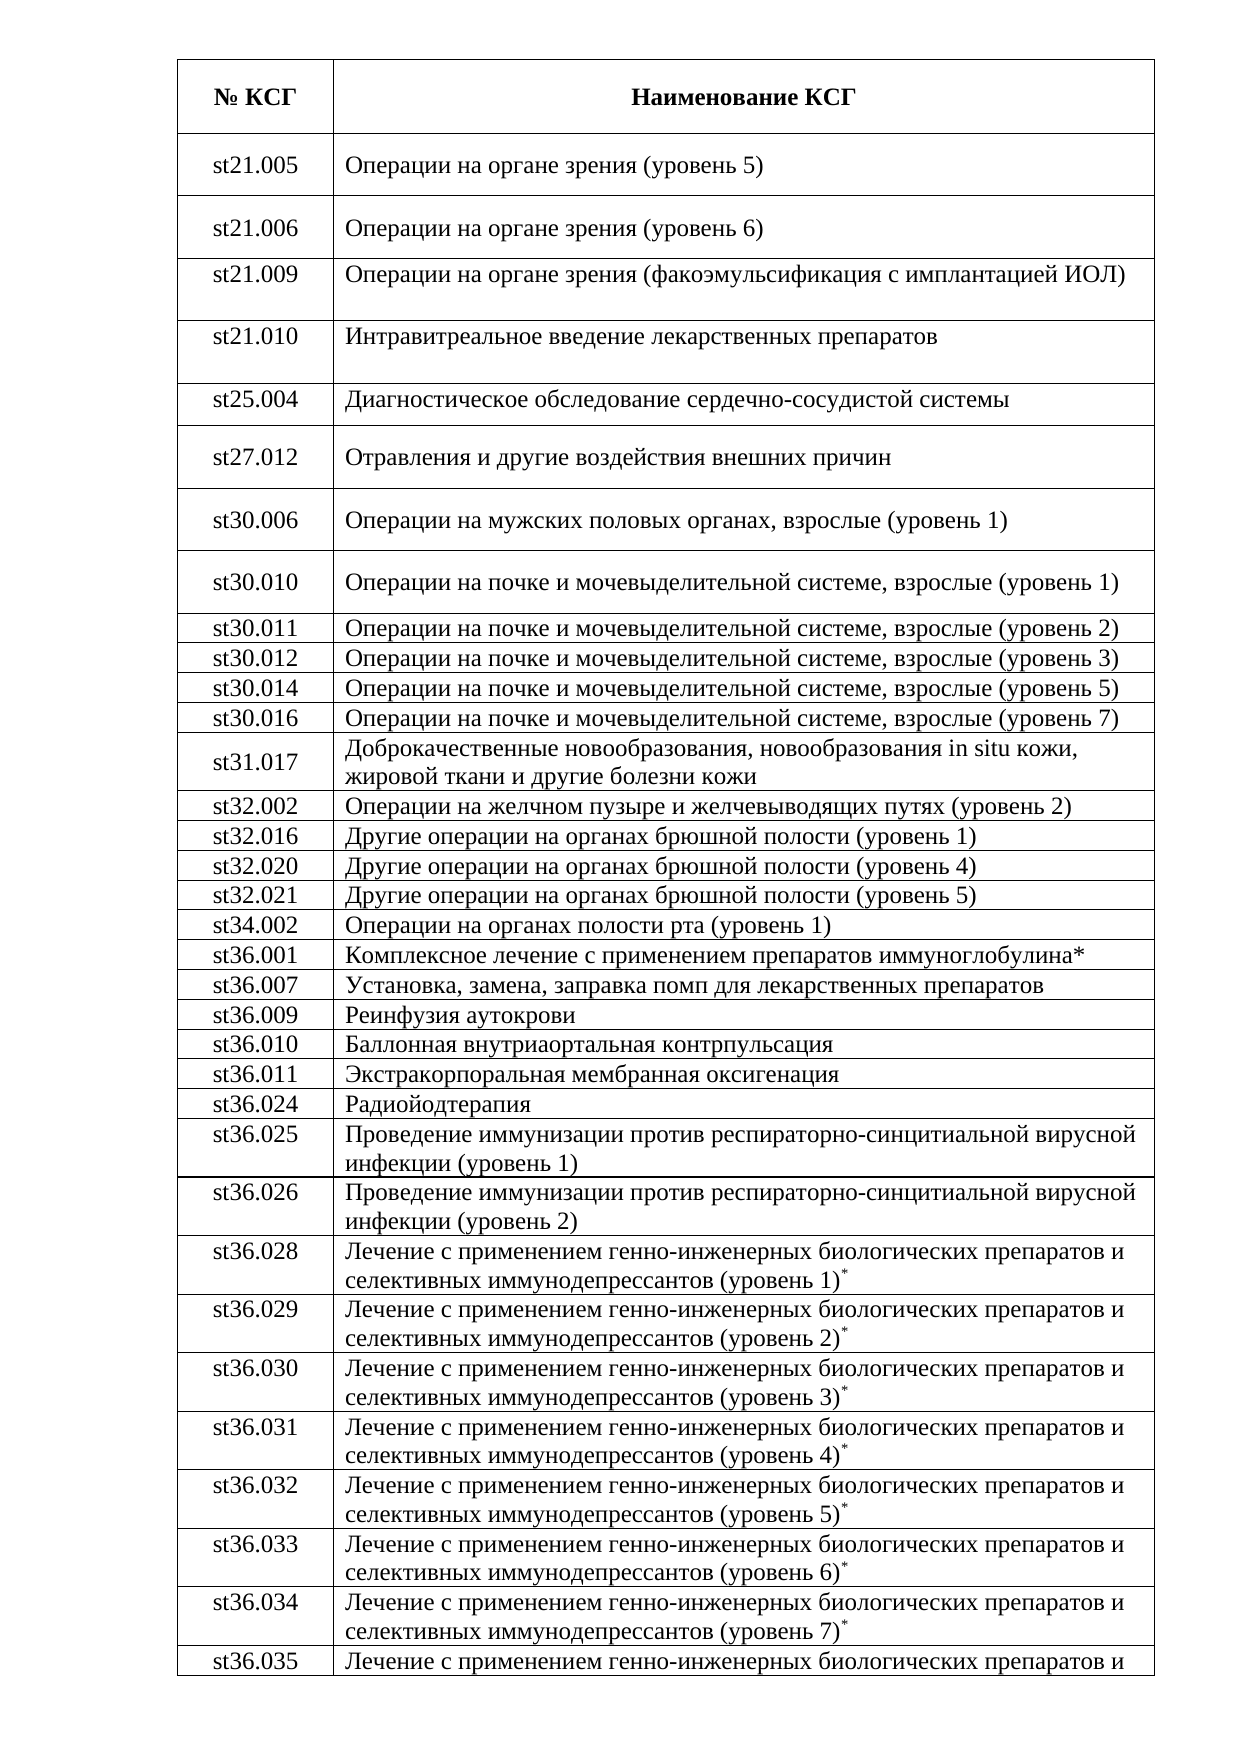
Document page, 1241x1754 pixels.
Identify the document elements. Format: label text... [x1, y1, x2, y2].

table_cell Лечение с применением генно-инженерных биологических препаратов и селективных иммунодепрессантов (уровень 2)* [334, 1295, 1154, 1352]
table_cell Лечение с применением генно-инженерных биологических препаратов и селективных иммунодепрессантов (уровень 7)* [334, 1587, 1154, 1645]
table_cell Операции на органе зрения (уровень 5) [334, 134, 1154, 195]
table_cell st36.001 [178, 940, 333, 969]
table_cell st30.006 [178, 489, 333, 550]
table_cell Операции на почке и мочевыделительной системе, взрослые (уровень 7) [334, 703, 1154, 732]
table_cell Диагностическое обследование сердечно-сосудистой системы [334, 384, 1154, 425]
table_cell st34.002 [178, 910, 333, 939]
table_cell st21.006 [178, 196, 333, 258]
table_cell st21.010 [178, 321, 333, 383]
table_cell Операции на почке и мочевыделительной системе, взрослые (уровень 5) [334, 673, 1154, 702]
table_cell st36.007 [178, 970, 333, 999]
table_cell st32.020 [178, 851, 333, 879]
table_cell st36.025 [178, 1119, 333, 1176]
table_cell st36.030 [178, 1353, 333, 1411]
table_cell st30.011 [178, 614, 333, 642]
table_cell st27.012 [178, 426, 333, 487]
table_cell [334, 1646, 1154, 1674]
table_cell st32.021 [178, 881, 333, 909]
table_cell st25.004 [178, 384, 333, 425]
table_cell st30.012 [178, 643, 333, 672]
table_cell Операции на почке и мочевыделительной системе, взрослые (уровень 1) [334, 551, 1154, 612]
table_cell Проведение иммунизации против респираторно-синцитиальной вирусной инфекции (уровень 1) [334, 1119, 1154, 1176]
table_cell Интравитреальное введение лекарственных препаратов [334, 321, 1154, 383]
table_cell st36.028 [178, 1236, 333, 1293]
table_cell Другие операции на органах брюшной полости (уровень 5) [334, 881, 1154, 909]
table_cell Лечение с применением генно-инженерных биологических препаратов и селективных иммунодепрессантов (уровень 3)* [334, 1353, 1154, 1411]
table_cell Операции на органе зрения (факоэмульсификация с имплантацией ИОЛ) [334, 259, 1154, 320]
table_cell Доброкачественные новообразования, новообразования in situ кожи, жировой ткани и другие болезни кожи [334, 733, 1154, 790]
table_cell st21.009 [178, 259, 333, 320]
table_cell Другие операции на органах брюшной полости (уровень 1) [334, 821, 1154, 850]
table_cell Операции на органах полости рта (уровень 1) [334, 910, 1154, 939]
table_cell Операции на почке и мочевыделительной системе, взрослые (уровень 2) [334, 614, 1154, 642]
table_cell Лечение с применением генно-инженерных биологических препаратов и селективных иммунодепрессантов (уровень 4)* [334, 1412, 1154, 1469]
table_cell st36.009 [178, 1000, 333, 1028]
table_cell st30.014 [178, 673, 333, 702]
table_cell Другие операции на органах брюшной полости (уровень 4) [334, 851, 1154, 879]
table_cell Баллонная внутриаортальная контрпульсация [334, 1030, 1154, 1058]
table_cell st31.017 [178, 733, 333, 790]
table_cell st36.010 [178, 1030, 333, 1058]
table_header Наименование КСГ [334, 60, 1154, 133]
table_cell Радиойодтерапия [334, 1089, 1154, 1118]
table_cell Реинфузия аутокрови [334, 1000, 1154, 1028]
table_cell st32.002 [178, 791, 333, 820]
table_cell st36.035 [178, 1646, 333, 1674]
table_cell st36.026 [178, 1178, 333, 1235]
table_cell st36.031 [178, 1412, 333, 1469]
table_cell Установка, замена, заправка помп для лекарственных препаратов [334, 970, 1154, 999]
table_cell Проведение иммунизации против респираторно-синцитиальной вирусной инфекции (уровень 2) [334, 1178, 1154, 1235]
table_cell st36.011 [178, 1059, 333, 1088]
table_cell Лечение с применением генно-инженерных биологических препаратов и селективных иммунодепрессантов (уровень 1)* [334, 1236, 1154, 1293]
table_cell st36.032 [178, 1470, 333, 1528]
table_cell Операции на органе зрения (уровень 6) [334, 196, 1154, 258]
table_cell Отравления и другие воздействия внешних причин [334, 426, 1154, 487]
table_cell Операции на почке и мочевыделительной системе, взрослые (уровень 3) [334, 643, 1154, 672]
table_cell st36.029 [178, 1295, 333, 1352]
table_cell st36.034 [178, 1587, 333, 1645]
table_header № КСГ [178, 60, 333, 133]
table_cell st36.024 [178, 1089, 333, 1118]
table_cell Комплексное лечение с применением препаратов иммуноглобулина* [334, 940, 1154, 969]
table_cell st30.010 [178, 551, 333, 612]
table_cell Лечение с применением генно-инженерных биологических препаратов и селективных иммунодепрессантов (уровень 6)* [334, 1529, 1154, 1586]
table_cell Операции на мужских половых органах, взрослые (уровень 1) [334, 489, 1154, 550]
table_cell st30.016 [178, 703, 333, 732]
table_cell Экстракорпоральная мембранная оксигенация [334, 1059, 1154, 1088]
table_cell st36.033 [178, 1529, 333, 1586]
table_cell st32.016 [178, 821, 333, 850]
table_cell st21.005 [178, 134, 333, 195]
table_cell Операции на желчном пузыре и желчевыводящих путях (уровень 2) [334, 791, 1154, 820]
table_cell Лечение с применением генно-инженерных биологических препаратов и селективных иммунодепрессантов (уровень 5)* [334, 1470, 1154, 1528]
